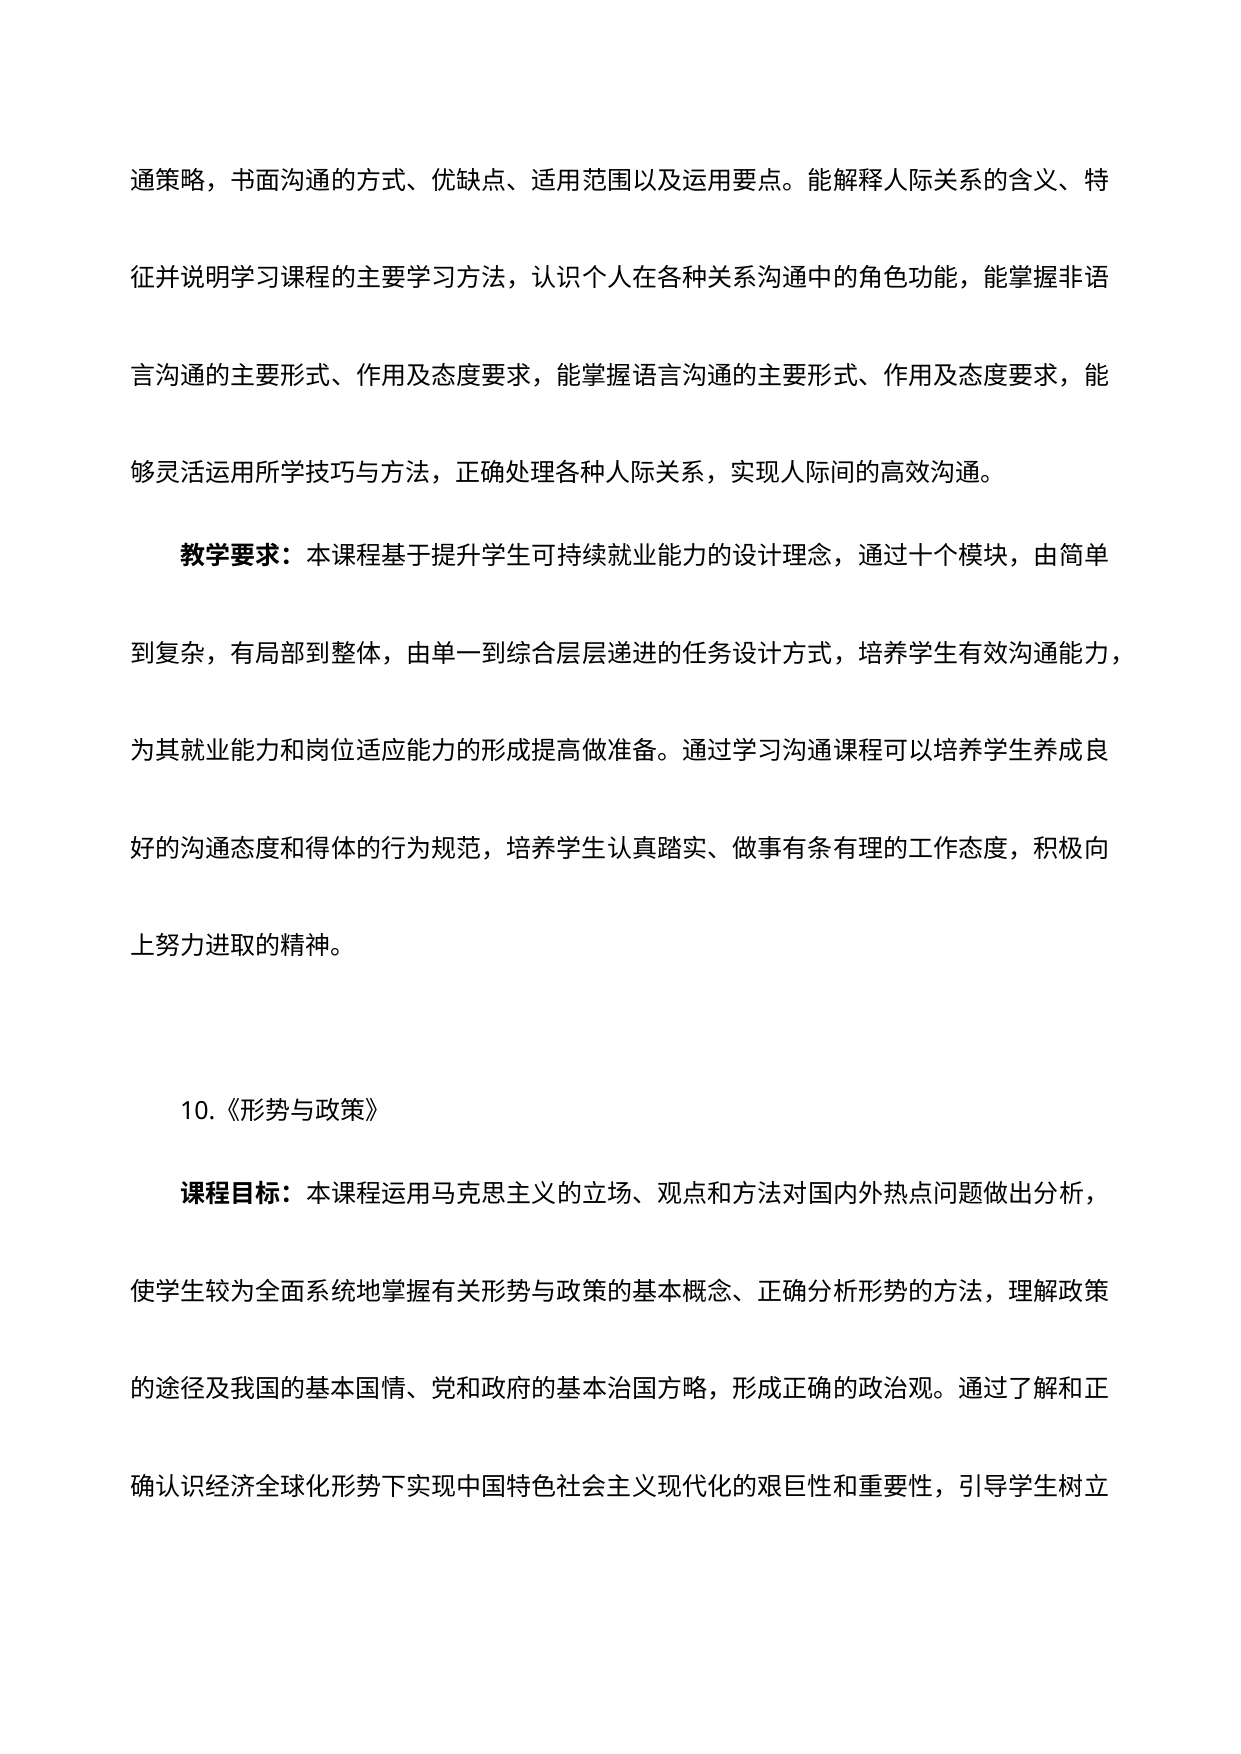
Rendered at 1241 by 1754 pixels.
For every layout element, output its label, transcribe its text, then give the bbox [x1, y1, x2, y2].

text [130, 1159, 1110, 1517]
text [130, 146, 1110, 503]
text 10.《形势与政策》 [130, 1076, 1110, 1141]
text 教学要求：本课程基于提升学生可持续就业能力的设计理念，通过十个模块，由简单到复杂，有局部到整体，由单一到综合层层递进的任务设计方式，培养学生有效沟通能力，为其就业能力和岗位适应能力的形成提高做准备。通过学习沟通课程可以培养学生养成良好的沟通态度和得体的行为规范，培养学生认真踏实、做事有条有理的工作态度，积极向上努力进取的精神。 [130, 521, 1110, 976]
